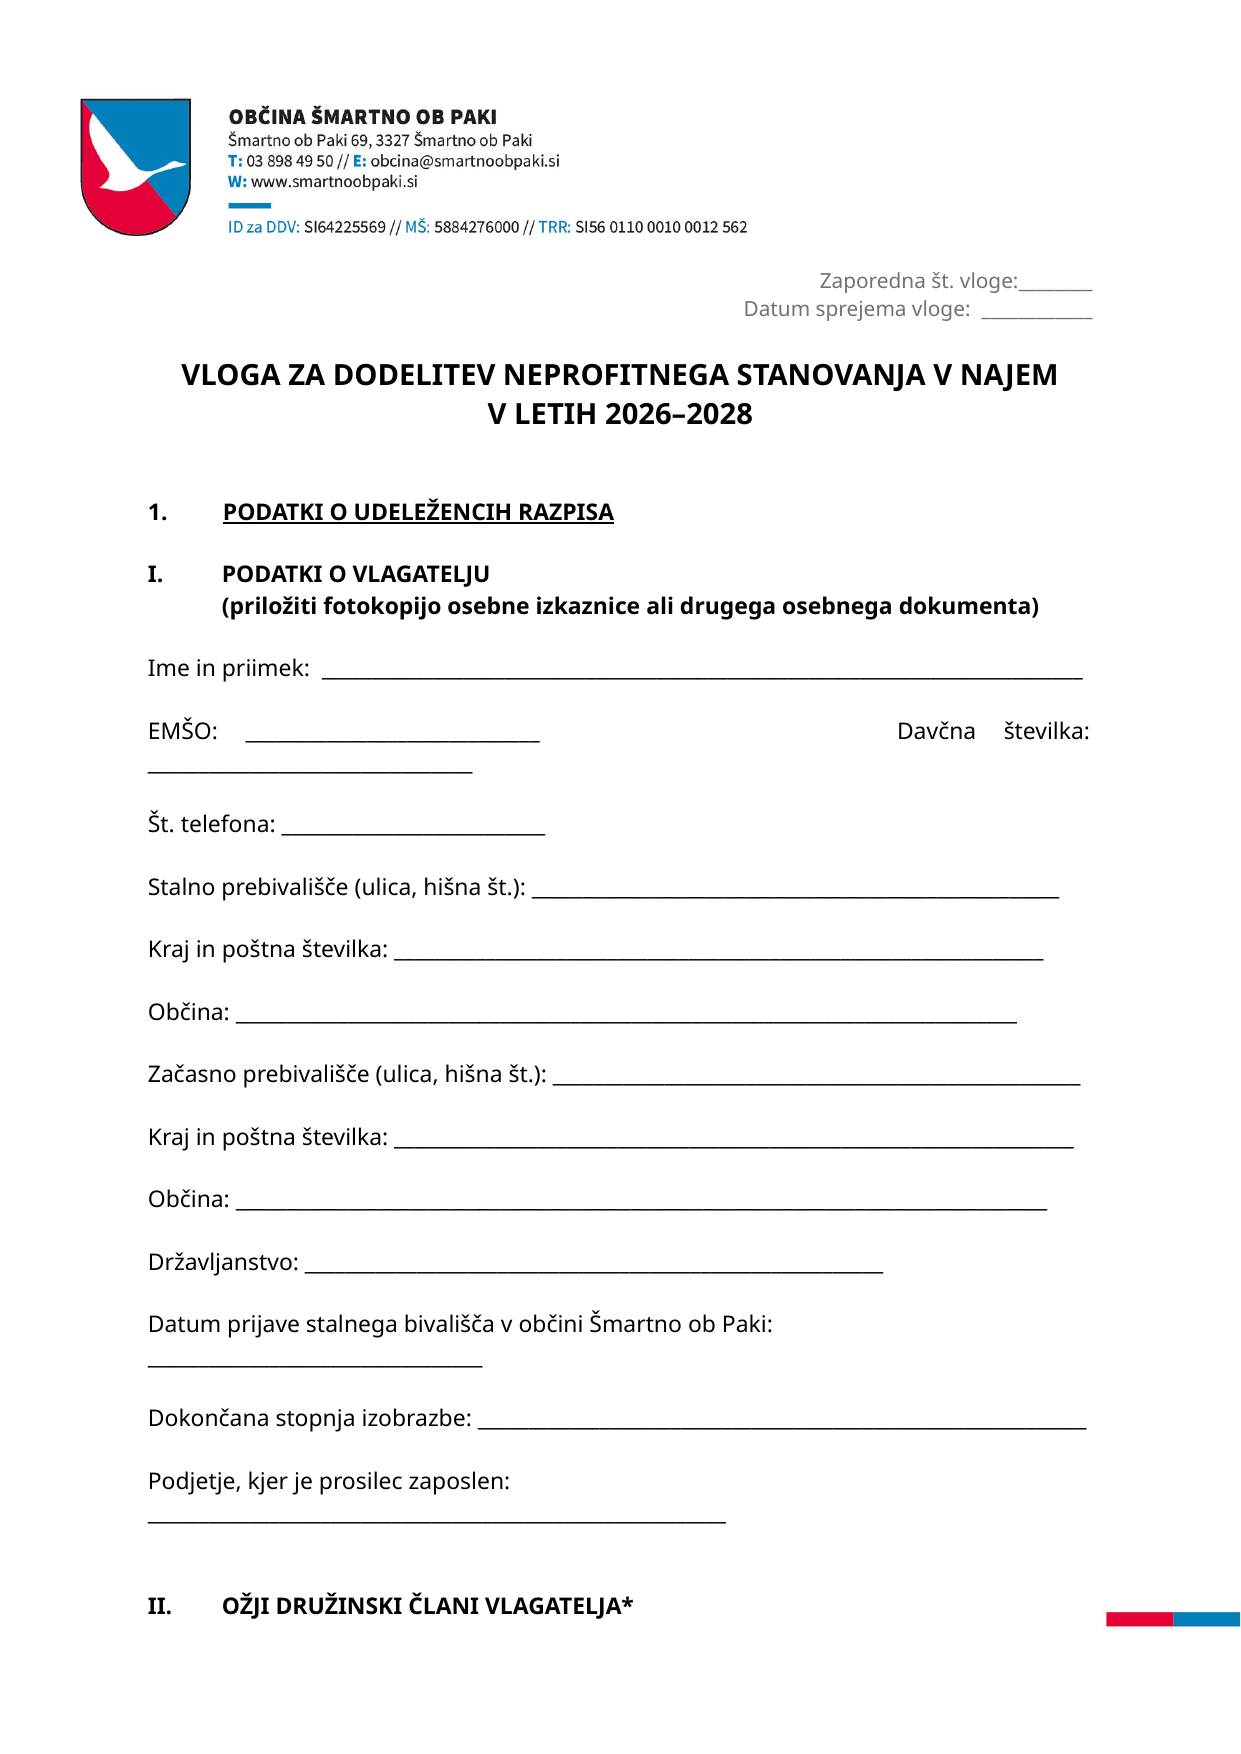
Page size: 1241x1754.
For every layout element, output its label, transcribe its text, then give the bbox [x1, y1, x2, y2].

text Dokončana stopnja izobrazbe: ____________________________________________________________ [148, 1402, 1092, 1433]
text Občina: _____________________________________________________________________________ [148, 996, 1092, 1027]
text Št. telefona: __________________________ [148, 808, 1092, 839]
text Kraj in poštna številka: ________________________________________________________________ [148, 933, 1092, 964]
list PODATKI O UDELEŽENCIH RAZPISA [148, 496, 1092, 527]
text Ime in priimek: ___________________________________________________________________________ [148, 652, 1092, 683]
text Podjetje, kjer je prosilec zaposlen: _________________________________________________________ [148, 1464, 1092, 1527]
list OŽJI DRUŽINSKI ČLANI VLAGATELJA* [148, 1589, 1092, 1621]
picture [0, 0, 1241, 1754]
text Kraj in poštna številka: ___________________________________________________________________ [148, 1121, 1092, 1152]
text EMŠO: _____________________________ Davčna številka: ________________________________ [148, 714, 1092, 777]
text VLOGA ZA DODELITEV NEPROFITNEGA STANOVANJA V NAJEM [148, 354, 1092, 394]
text V LETIH 2026–2028 [148, 394, 1092, 433]
text Zaporedna št. vloge:________ [148, 266, 1092, 294]
text Stalno prebivališče (ulica, hišna št.): ____________________________________________________ [148, 871, 1092, 902]
text Datum sprejema vloge: ____________ [148, 294, 1092, 323]
text (priložiti fotokopijo osebne izkaznice ali drugega osebnega dokumenta) [222, 589, 1092, 621]
text Državljanstvo: _________________________________________________________ [148, 1246, 1092, 1277]
text Datum prijave stalnega bivališča v občini Šmartno ob Paki: _________________________________ [148, 1308, 1092, 1371]
list PODATKI O VLAGATELJU [148, 558, 1092, 589]
text Začasno prebivališče (ulica, hišna št.): ____________________________________________________ [148, 1058, 1092, 1089]
text Občina: ________________________________________________________________________________ [148, 1183, 1092, 1214]
